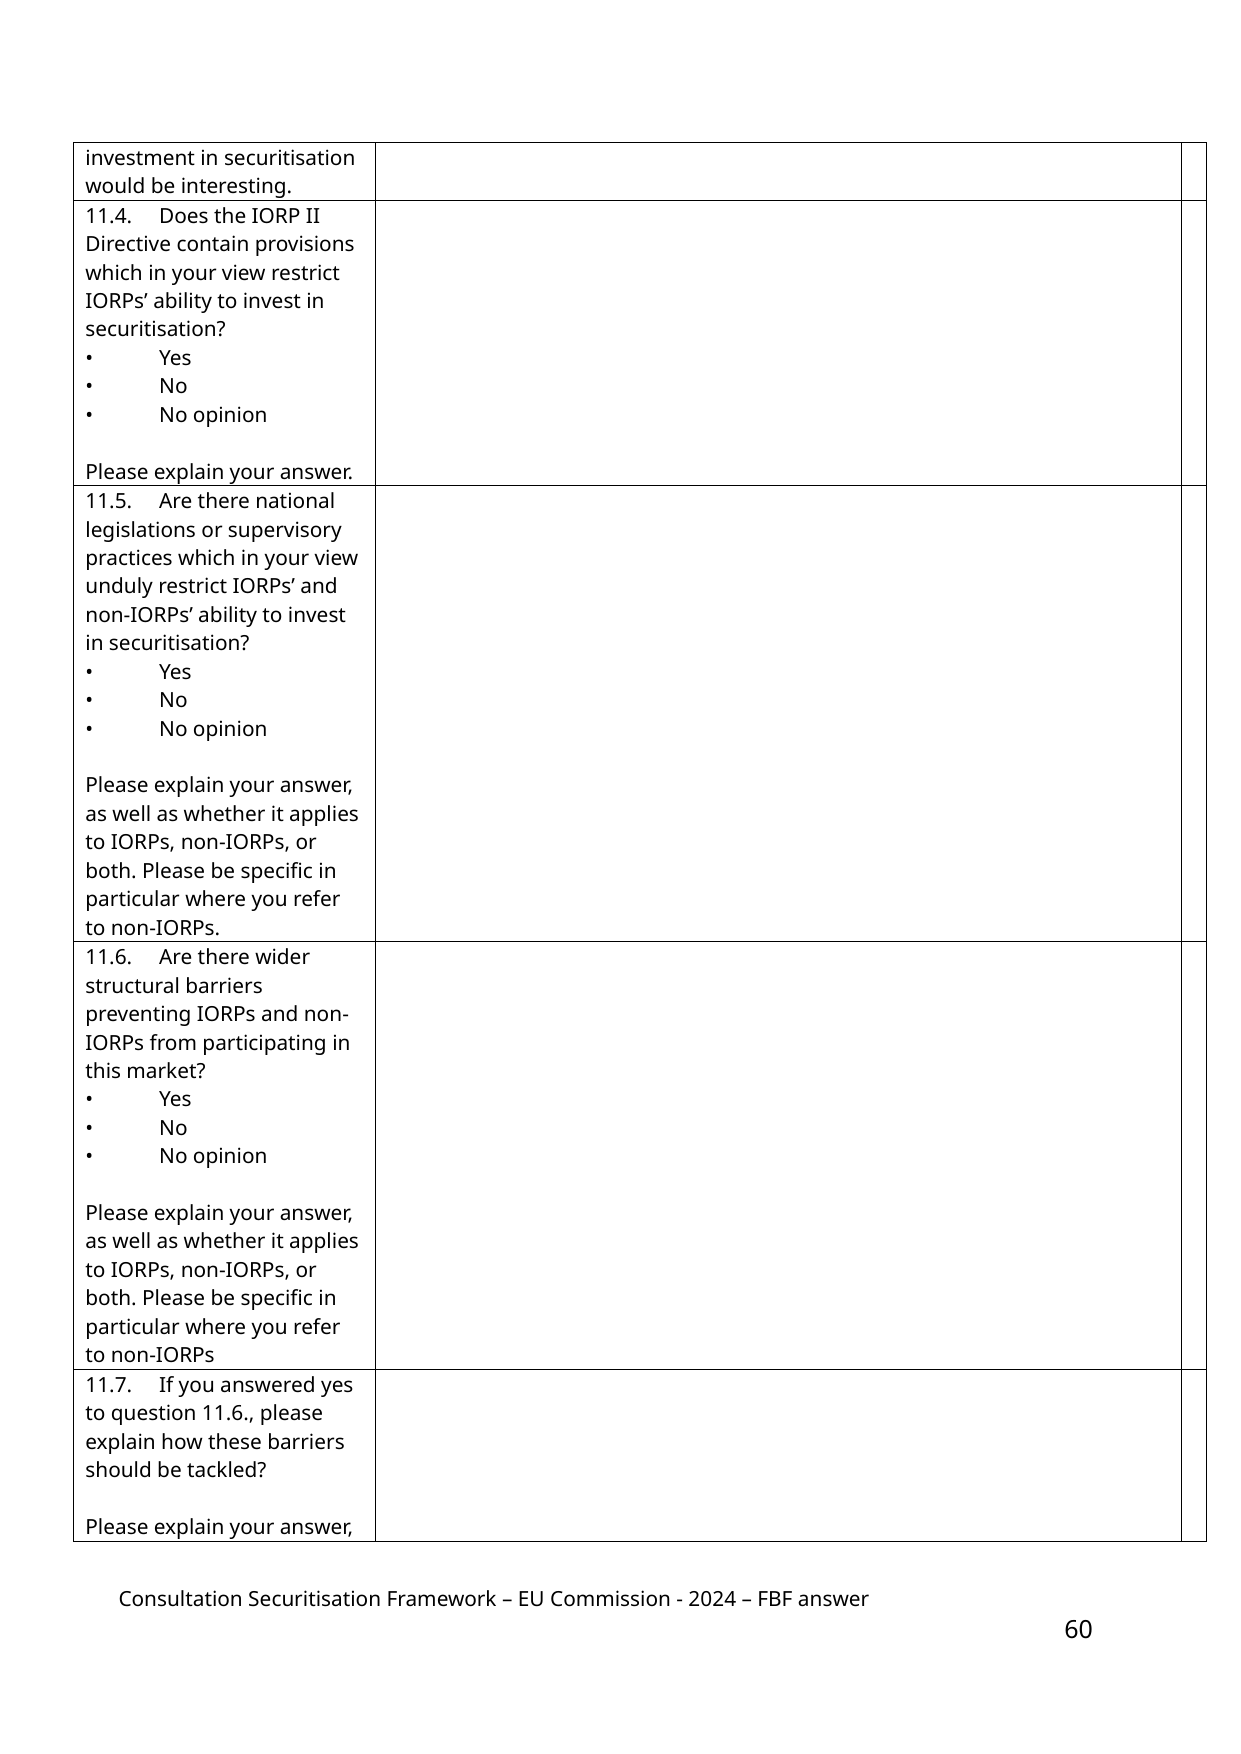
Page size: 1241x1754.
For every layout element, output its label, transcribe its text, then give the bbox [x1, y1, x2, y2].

table_cell [376, 486, 1181, 941]
table_cell 11.4. Does the IORP II Directive contain provisions which in your view restrict IORPs’ ability to invest in securitisation? • Yes • No • No opinion Please explain your answer. [74, 201, 375, 485]
table_cell [1182, 1370, 1206, 1541]
table_cell [1182, 942, 1206, 1369]
table_cell [1182, 143, 1206, 200]
table_cell 11.6. Are there wider structural barriers preventing IORPs and non-IORPs from participating in this market? • Yes • No • No opinion Please explain your answer, as well as whether it applies to IORPs, non-IORPs, or both. Please be specific in particular where you refer to non-IORPs [74, 942, 375, 1369]
table_cell [376, 201, 1181, 485]
table_cell [376, 1370, 1181, 1541]
table_cell [1182, 201, 1206, 485]
table_cell [376, 143, 1181, 200]
table_cell [1182, 486, 1206, 941]
table_cell [376, 942, 1181, 1369]
table_cell 11.5. Are there national legislations or supervisory practices which in your view unduly restrict IORPs’ and non-IORPs’ ability to invest in securitisation? • Yes • No • No opinion Please explain your answer, as well as whether it applies to IORPs, non-IORPs, or both. Please be specific in particular where you refer to non-IORPs. [74, 486, 375, 941]
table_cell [74, 143, 375, 200]
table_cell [74, 1370, 375, 1541]
